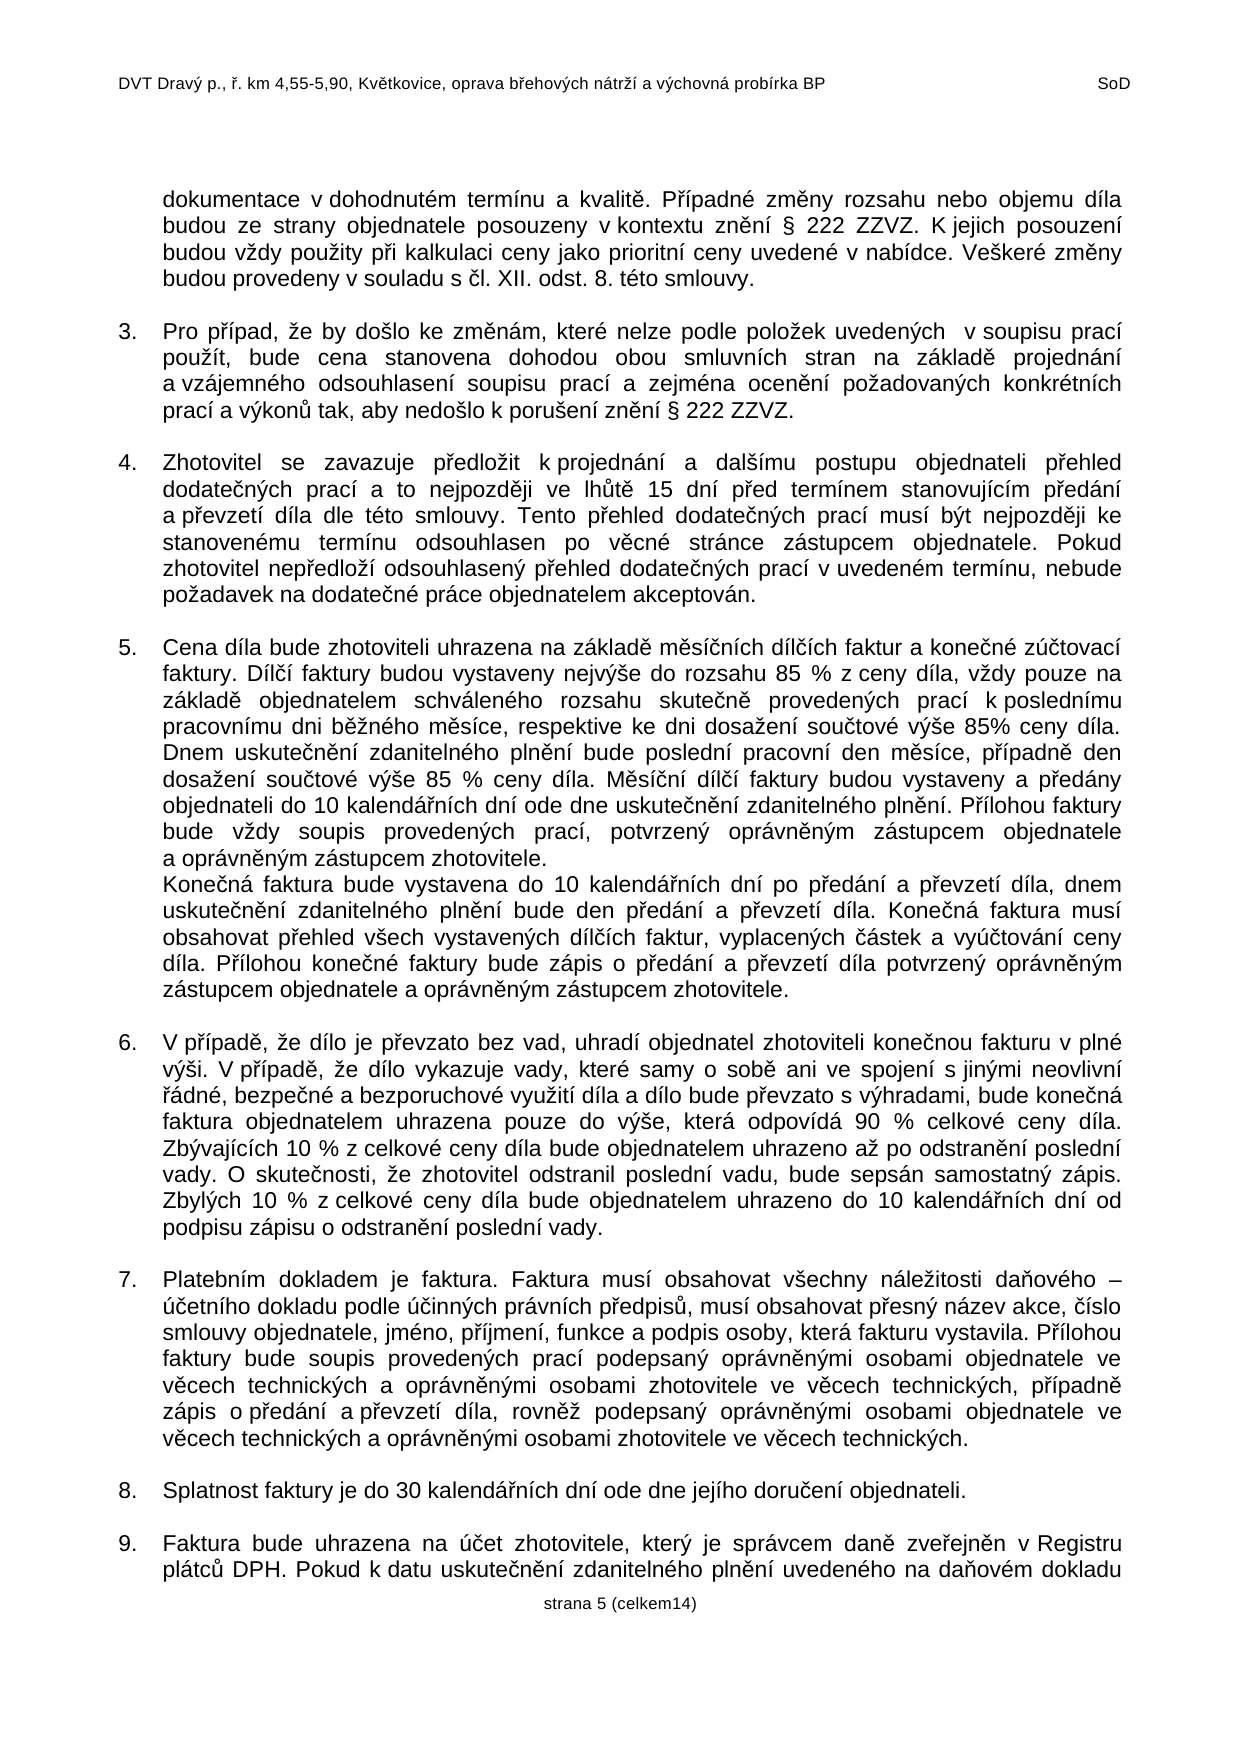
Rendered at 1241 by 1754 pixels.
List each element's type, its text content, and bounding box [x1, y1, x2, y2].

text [118, 186, 1122, 291]
text Zhotovitel se zavazuje předložit k projednání a dalšímu postupu objednateli přehled dodatečných prací a to nejpozději ve lhůtě 15 dní před termínem stanovujícím předání a převzetí díla dle této smlouvy. Tento přehled dodatečných prací musí být nejpozději ke stanovenému termínu odsouhlasen po věcné stránce zástupcem objednatele. Pokud zhotovitel nepředloží odsouhlasený přehled dodatečných prací v uvedeném termínu, nebude požadavek na dodatečné práce objednatelem akceptován. [118, 449, 1122, 607]
text V případě, že dílo je převzato bez vad, uhradí objednatel zhotoviteli konečnou fakturu v plné výši. V případě, že dílo vykazuje vady, které samy o sobě ani ve spojení s jinými neovlivní řádné, bezpečné a bezporuchové využití díla a dílo bude převzato s výhradami, bude konečná faktura objednatelem uhrazena pouze do výše, která odpovídá 90 % celkové ceny díla. Zbývajících 10 % z celkové ceny díla bude objednatelem uhrazeno až po odstranění poslední vady. O skutečnosti, že zhotovitel odstranil poslední vadu, bude sepsán samostatný zápis. Zbylých 10 % z celkové ceny díla bude objednatelem uhrazeno do 10 kalendářních dní od podpisu zápisu o odstranění poslední vady. [118, 1029, 1122, 1240]
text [118, 1530, 1122, 1583]
text Cena díla bude zhotoviteli uhrazena na základě měsíčních dílčích faktur a konečné zúčtovací faktury. Dílčí faktury budou vystaveny nejvýše do rozsahu 85 % z ceny díla, vždy pouze na základě objednatelem schváleného rozsahu skutečně provedených prací k poslednímu pracovnímu dni běžného měsíce, respektive ke dni dosažení součtové výše 85% ceny díla. Dnem uskutečnění zdanitelného plnění bude poslední pracovní den měsíce, případně den dosažení součtové výše 85 % ceny díla. Měsíční dílčí faktury budou vystaveny a předány objednateli do 10 kalendářních dní ode dne uskutečnění zdanitelného plnění. Přílohou faktury bude vždy soupis provedených prací, potvrzený oprávněným zástupcem objednatele a oprávněným zástupcem zhotovitele. [118, 634, 1122, 871]
text Platebním dokladem je faktura. Faktura musí obsahovat všechny náležitosti daňového – účetního dokladu podle účinných právních předpisů, musí obsahovat přesný název akce, číslo smlouvy objednatele, jméno, příjmení, funkce a podpis osoby, která fakturu vystavila. Přílohou faktury bude soupis provedených prací podepsaný oprávněnými osobami objednatele ve věcech technických a oprávněnými osobami zhotovitele ve věcech technických, případně zápis o předání a převzetí díla, rovněž podepsaný oprávněnými osobami objednatele ve věcech technických a oprávněnými osobami zhotovitele ve věcech technických. [118, 1266, 1122, 1451]
text Pro případ, že by došlo ke změnám, které nelze podle položek uvedených v soupisu prací použít, bude cena stanovena dohodou obou smluvních stran na základě projednání a vzájemného odsouhlasení soupisu prací a zejména ocenění požadovaných konkrétních prací a výkonů tak, aby nedošlo k porušení znění § 222 ZZVZ. [118, 318, 1122, 423]
text Splatnost faktury je do 30 kalendářních dní ode dne jejího doručení objednateli. [118, 1477, 1122, 1503]
text Konečná faktura bude vystavena do 10 kalendářních dní po předání a převzetí díla, dnem uskutečnění zdanitelného plnění bude den předání a převzetí díla. Konečná faktura musí obsahovat přehled všech vystavených dílčích faktur, vyplacených částek a vyúčtování ceny díla. Přílohou konečné faktury bude zápis o předání a převzetí díla potvrzený oprávněným zástupcem objednatele a oprávněným zástupcem zhotovitele. [162, 871, 1122, 1003]
